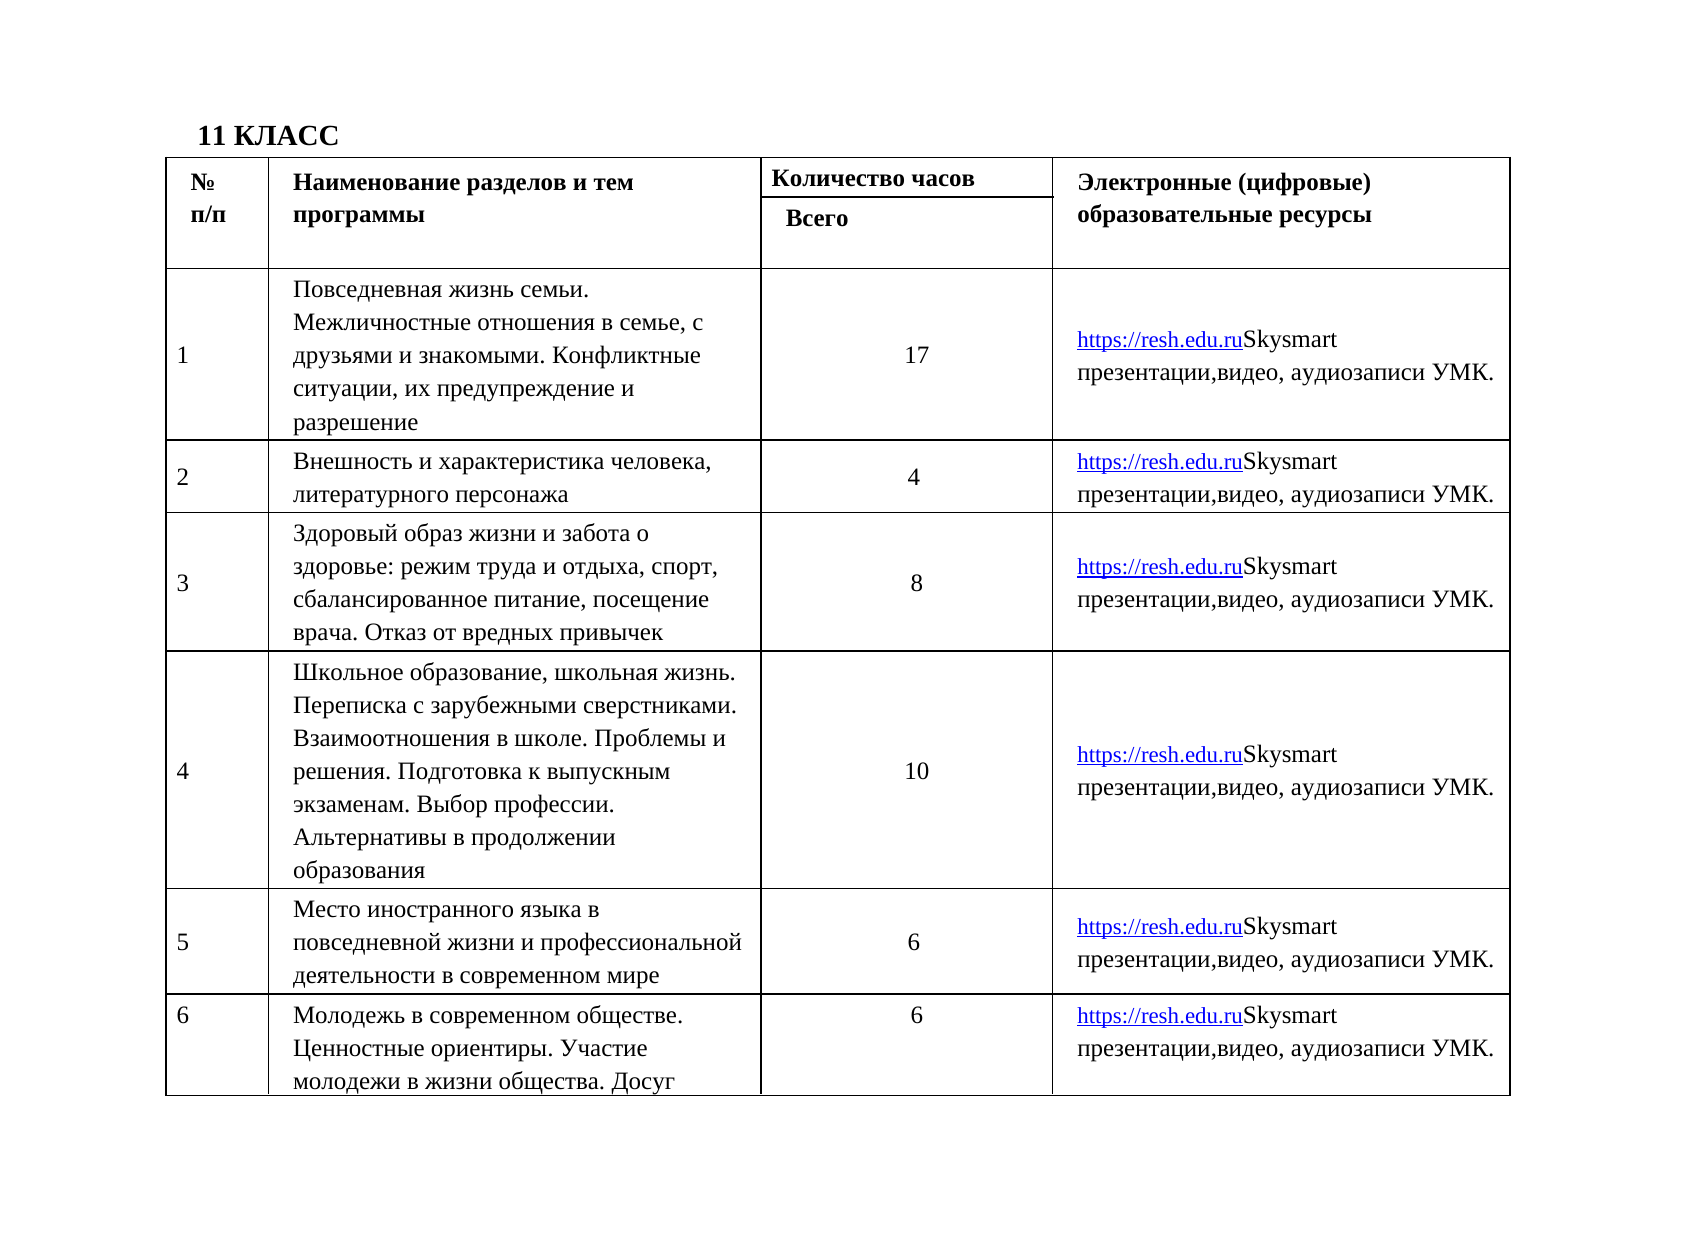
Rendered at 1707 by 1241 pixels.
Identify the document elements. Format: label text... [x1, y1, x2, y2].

table_cell https://resh.edu.ruSkysmart презентации,видео, аудиозаписи УМК. [1053, 269, 1509, 439]
table_cell 6 [762, 889, 1052, 993]
table_cell https://resh.edu.ruSkysmart презентации,видео, аудиозаписи УМК. [1053, 652, 1509, 887]
table_cell https://resh.edu.ruSkysmart презентации,видео, аудиозаписи УМК. [1053, 441, 1509, 512]
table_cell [269, 995, 760, 1094]
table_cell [1053, 995, 1509, 1094]
table_cell https://resh.edu.ruSkysmart презентации,видео, аудиозаписи УМК. [1053, 889, 1509, 993]
table_cell Всего [762, 198, 1052, 268]
table_header Электронные (цифровые) образовательные ресурсы [1053, 158, 1509, 268]
table_cell 5 [167, 889, 268, 993]
table_cell 1 [167, 269, 268, 439]
table_cell 3 [167, 513, 268, 650]
table_cell 4 [167, 652, 268, 887]
table_cell https://resh.edu.ruSkysmart презентации,видео, аудиозаписи УМК. [1053, 513, 1509, 650]
table_cell Школьное образование, школьная жизнь. Переписка с зарубежными сверстниками. Взаимоотношения в школе. Проблемы и решения. Подготовка к выпускным экзаменам. Выбор профессии. Альтернативы в продолжении образования [269, 652, 760, 887]
table_cell Место иностранного языка в повседневной жизни и профессиональной деятельности в современном мире [269, 889, 760, 993]
table_cell Здоровый образ жизни и забота о здоровье: режим труда и отдыха, спорт, сбалансированное питание, посещение врача. Отказ от вредных привычек [269, 513, 760, 650]
table_cell Повседневная жизнь семьи. Межличностные отношения в семье, с друзьями и знакомыми. Конфликтные ситуации, их предупреждение и разрешение [269, 269, 760, 439]
table_header Количество часов [762, 158, 1052, 196]
table_cell Внешность и характеристика человека, литературного персонажа [269, 441, 760, 512]
table_header Наименование разделов и тем программы [269, 158, 760, 268]
table_cell 6 [167, 995, 268, 1094]
table_cell 4 [762, 441, 1052, 512]
table_cell 2 [167, 441, 268, 512]
table_cell 8 [762, 513, 1052, 650]
table_cell 6 [762, 995, 1052, 1094]
table_cell 10 [762, 652, 1052, 887]
table_header № п/п [167, 158, 268, 268]
text 11 КЛАСС [190, 118, 1618, 152]
table_cell 17 [762, 269, 1052, 439]
